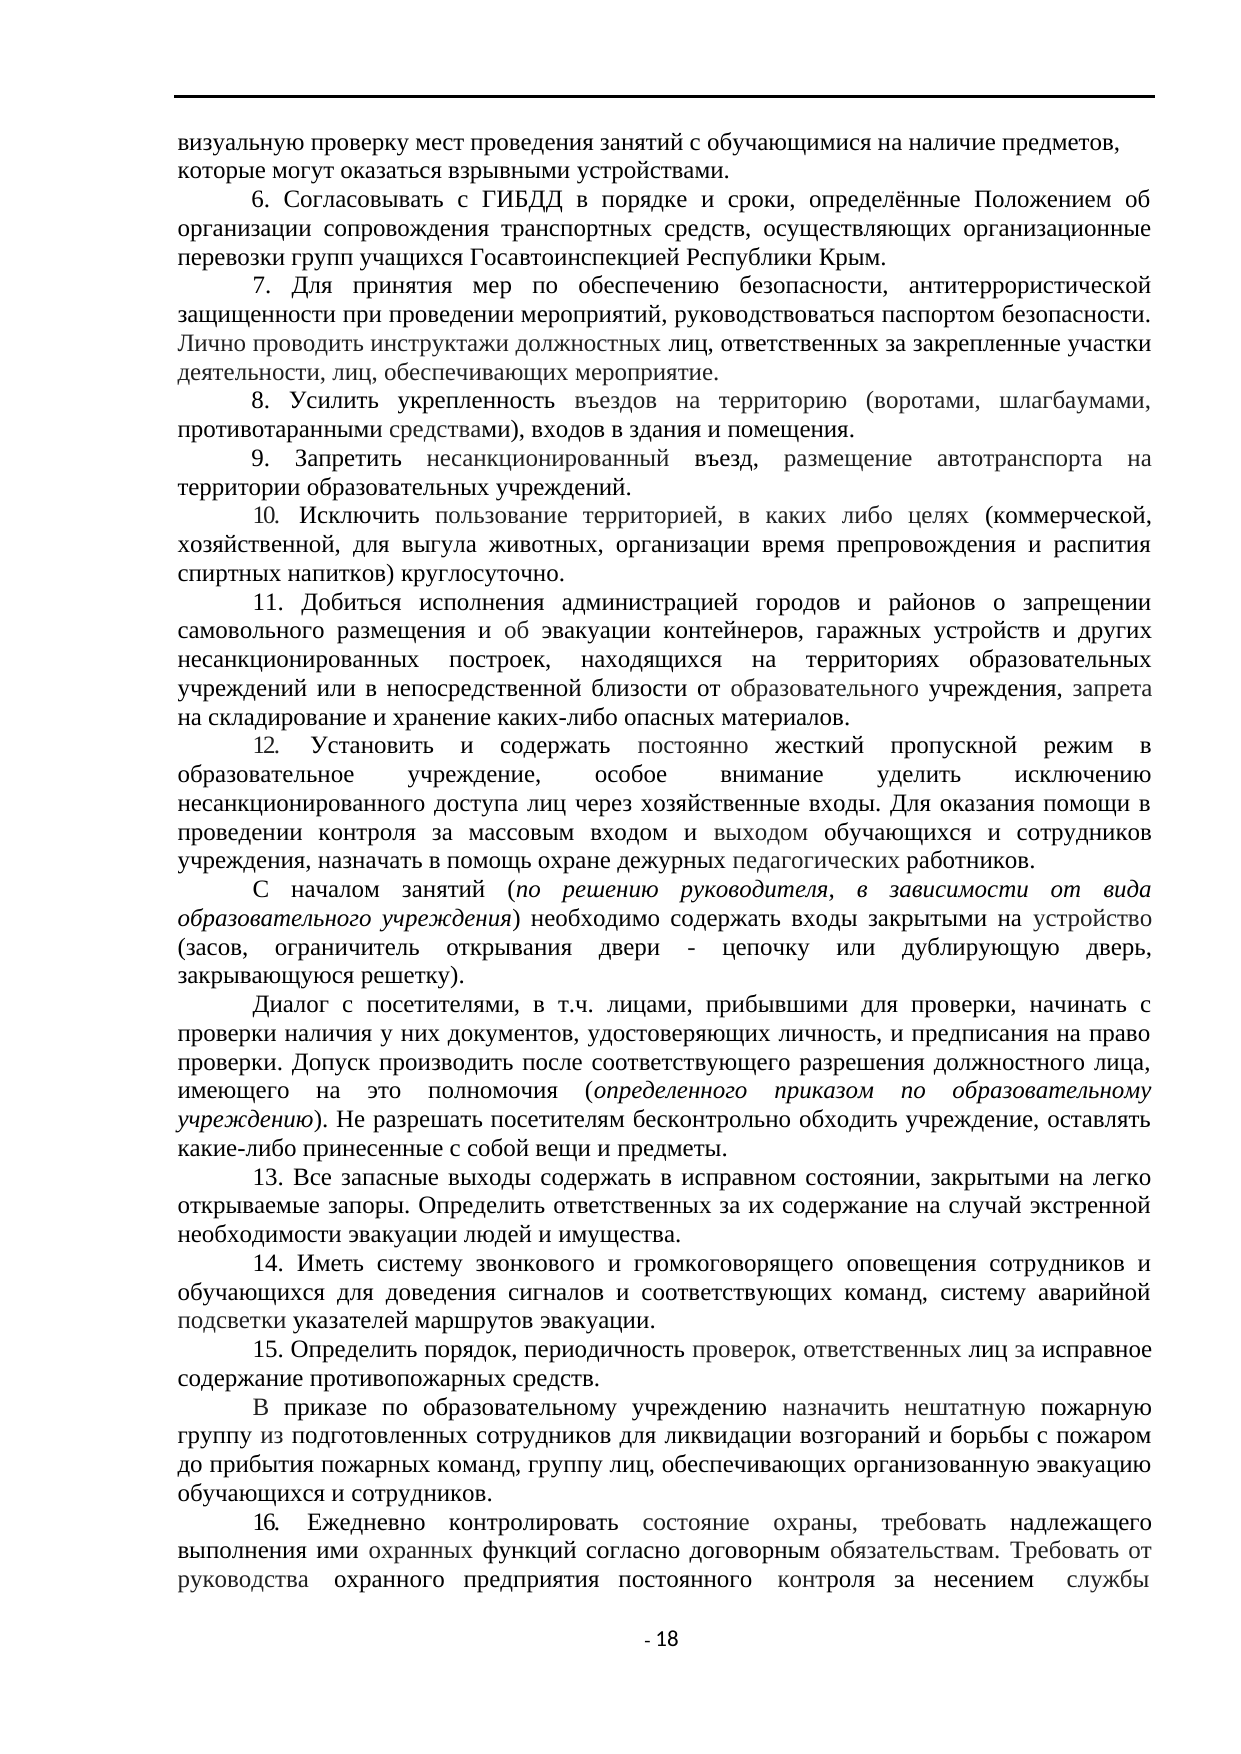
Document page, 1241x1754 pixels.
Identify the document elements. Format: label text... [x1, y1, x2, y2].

text В приказе по образовательному учреждению назначить нештатную пожарную группу из подготовленных сотрудников для ликвидации возгораний и борьбы с пожаром до прибытия пожарных команд, группу лиц, обеспечивающих организованную эвакуацию обучающихся и сотрудников. [177, 1392, 1152, 1507]
list Согласовывать с ГИБДД в порядке и сроки, определённые Положением об организации сопровождения транспортных средств, осуществляющих организационные перевозки групп учащихся Госавтоинспекцией Республики Крым. [177, 184, 1152, 270]
text С началом занятий (по решению руководителя, в зависимости от вида образовательного учреждения) необходимо содержать входы закрытыми на устройство (засов, ограничитель открывания двери - цепочку или дублирующую дверь, закрывающуюся решетку). [177, 874, 1152, 989]
list Усилить укрепленность въездов на территорию (воротами, шлагбаумами, противотаранными средствами), входов в здания и помещения. [177, 385, 1151, 443]
text Диалог с посетителями, в т.ч. лицами, прибывшими для проверки, начинать с проверки наличия у них документов, удостоверяющих личность, и предписания на право проверки. Допуск производить после соответствующего разрешения должностного лица, имеющего на это полномочия (определенного приказом по образовательному учреждению). Не разрешать посетителям бесконтрольно обходить учреждение, оставлять какие-либо принесенные с собой вещи и предметы. [177, 989, 1152, 1162]
list Исключить пользование территорией, в каких либо целях (коммерческой, хозяйственной, для выгула животных, организации время препровождения и распития спиртных напитков) круглосуточно. [177, 500, 1152, 587]
list Определить порядок, периодичность проверок, ответственных лиц за исправное содержание противопожарных средств. [177, 1334, 1152, 1392]
list Установить и содержать постоянно жесткий пропускной режим в образовательное учреждение, особое внимание уделить исключению несанкционированного доступа лиц через хозяйственные входы. Для оказания помощи в проведении контроля за массовым входом и выходом обучающихся и сотрудников учреждения, назначать в помощь охране дежурных педагогических работников. [177, 730, 1152, 874]
list Для принятия мер по обеспечению безопасности, антитеррористической защищенности при проведении мероприятий, руководствоваться паспортом безопасности. Лично проводить инструктажи должностных лиц, ответственных за закрепленные участки деятельности, лиц, обеспечивающих мероприятие. [177, 270, 1152, 385]
list Ежедневно контролировать состояние охраны, требовать надлежащего выполнения ими охранных функций согласно договорным обязательствам. Требовать от руководства охранного предприятия постоянного контроля за несением службы [177, 1507, 1152, 1593]
list Добиться исполнения администрацией городов и районов о запрещении самовольного размещения и об эвакуации контейнеров, гаражных устройств и других несанкционированных построек, находящихся на территориях образовательных учреждений или в непосредственной близости от образовательного учреждения, запрета на складирование и хранение каких-либо опасных материалов. [177, 587, 1152, 730]
text визуальную проверку мест проведения занятий с обучающимися на наличие предметов, которые могут оказаться взрывными устройствами. [177, 127, 1167, 184]
list Иметь систему звонкового и громкоговорящего оповещения сотрудников и обучающихся для доведения сигналов и соответствующих команд, систему аварийной подсветки указателей маршрутов эвакуации. [177, 1248, 1152, 1334]
list Запретить несанкционированный въезд, размещение автотранспорта на территории образовательных учреждений. [177, 443, 1152, 500]
list Все запасные выходы содержать в исправном состоянии, закрытыми на легко открываемые запоры. Определить ответственных за их содержание на случай экстренной необходимости эвакуации людей и имущества. [177, 1162, 1152, 1248]
